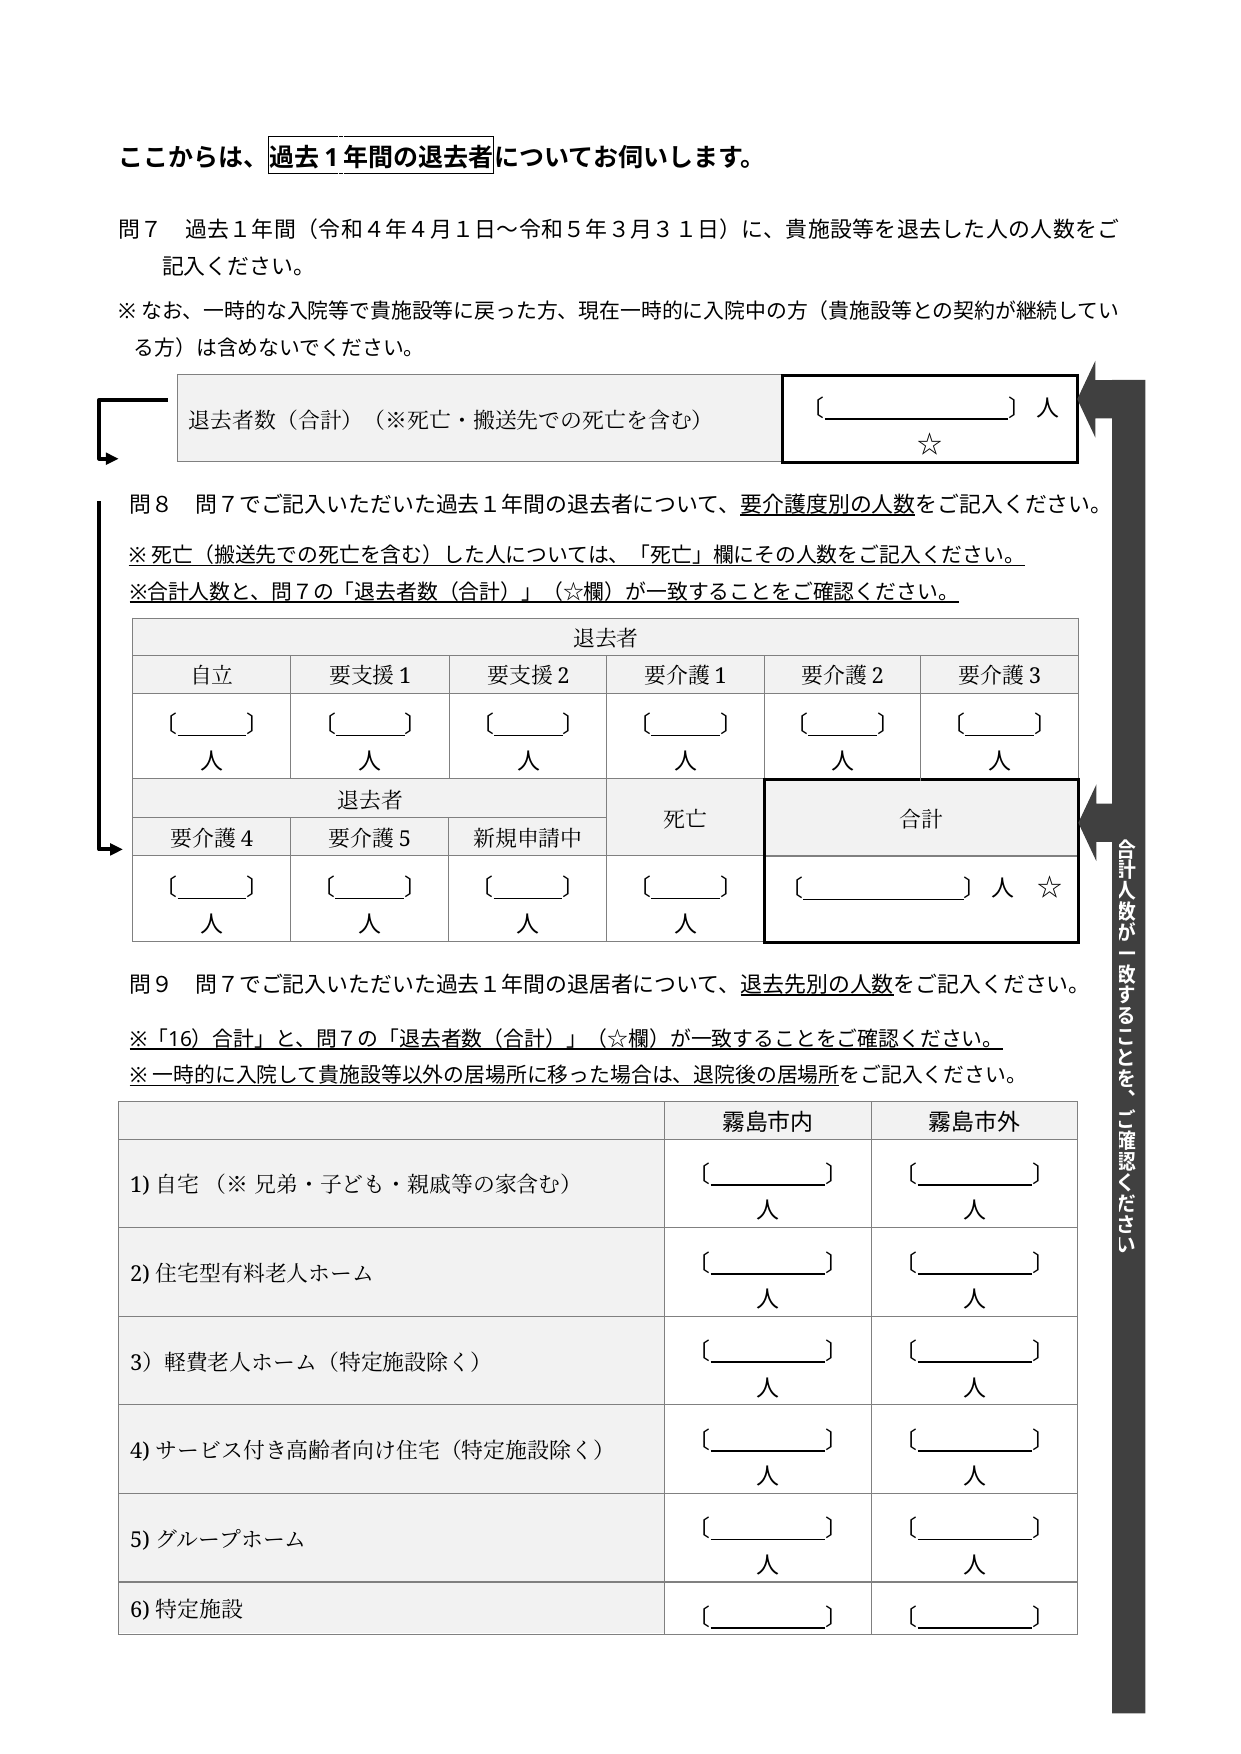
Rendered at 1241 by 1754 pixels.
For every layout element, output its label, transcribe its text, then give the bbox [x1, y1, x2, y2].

text ※ 一時的に入院して貴施設等以外の居場所に移った場合は、退院後の居場所をご記入ください。 [129, 1056, 1112, 1092]
table_header 外 [872, 1102, 1077, 1139]
text ※ 死亡（搬送先での死亡を含む）した人については、「死亡」欄にその人数をご記入ください。 [118, 536, 1112, 572]
table_cell 〔 〕 人 [449, 856, 606, 941]
text ※「16）合計」と、問７の「退去者数（合計）」（☆欄）が一致することをご確認ください。 [129, 1019, 1112, 1056]
table_header 退去者数（合計）（※死亡・搬送先での死亡を含む） [178, 375, 781, 461]
table_cell 要支援1 [291, 656, 449, 693]
table_cell 〔 〕 人 [450, 694, 606, 778]
table_cell 合計 [766, 781, 1077, 855]
table_cell 1) 自宅 （※ 兄弟・子ども・親戚等の家含む） [119, 1140, 664, 1227]
table_cell 〔 〕 人 [872, 1494, 1077, 1581]
text ※合計人数と、問７の「退去者数（合計）」（☆欄）が一致することをご確認ください。 [129, 572, 1112, 609]
table_cell 〔 〕 人 [291, 694, 449, 778]
text ここからは、過去1年間の退去者についてお伺いします。 [118, 119, 1122, 192]
table_cell 3）軽費老人ホーム（特定施設除く） [119, 1317, 664, 1404]
table_cell 2) 住宅型有料老人ホーム [119, 1228, 664, 1316]
table_cell 〔 〕 人 [607, 694, 764, 778]
table_cell 要介護3 [921, 656, 1078, 693]
text 問９ 問７でご記入いただいた過去１年間の退居者について、退去先別の人数をご記入ください。 [129, 964, 1112, 1001]
table_cell 〔 〕 人 ☆ [766, 857, 1077, 941]
table_cell 要支援2 [450, 656, 606, 693]
table_cell 新規申請中 [449, 818, 606, 855]
table_cell 〔 〕 人 [665, 1140, 871, 1227]
table_cell 死亡 [607, 779, 763, 855]
table_cell 〔 〕 人 [921, 694, 1078, 778]
text 問８ 問７でご記入いただいた過去１年間の退去者について、要介護度別の人数をご記入ください。 [129, 485, 1112, 521]
text ※ なお、一時的な入院等で貴施設等に戻った方、現在一時的に入院中の方（貴施設等との契約が継続している方）は含めないでください。 [118, 292, 1122, 365]
text 問７ 過去１年間（年月日～）に、貴施設等を退去した人の人数をご記入ください。 [118, 210, 1122, 283]
table_cell 〔 〕 人 [872, 1228, 1077, 1316]
table_cell 〔 〕 人 [665, 1583, 871, 1633]
table_cell 〔 〕 人 [872, 1140, 1077, 1227]
table_cell 要介護5 [291, 818, 448, 855]
table_cell 〔 〕 人 [765, 694, 920, 778]
table_cell 6) 特定施設 [119, 1583, 664, 1633]
table_cell 〔 〕 人 [872, 1583, 1077, 1633]
table_cell 〔 〕 人 [133, 694, 290, 778]
table_cell 退去者 [133, 779, 606, 817]
table_cell 自立 [133, 656, 290, 693]
table_header 退去者 [133, 619, 1078, 655]
table_cell 〔 〕 人 [291, 856, 448, 941]
table_cell 〔 〕 人 [665, 1228, 871, 1316]
table_cell 要介護2 [765, 656, 920, 693]
table_cell 要介護1 [607, 656, 764, 693]
table_cell 〔 〕 人 [133, 856, 290, 941]
table_header 〔 〕 人 ☆ [784, 377, 1076, 461]
table_cell 〔 〕 人 [665, 1494, 871, 1581]
table_header [119, 1102, 664, 1139]
table_cell 要介護4 [133, 818, 290, 855]
table_cell 〔 〕 人 [872, 1317, 1077, 1404]
table_header 内 [665, 1102, 871, 1139]
table_cell 5) グループホーム [119, 1494, 664, 1581]
table_cell 〔 〕 人 [665, 1317, 871, 1404]
table_cell 4) サービス付き高齢者向け住宅（特定施設除く） [119, 1405, 664, 1493]
table_cell 〔 〕 人 [665, 1405, 871, 1493]
table_cell 〔 〕 人 [872, 1405, 1077, 1493]
table_cell 〔 〕 人 [607, 856, 763, 941]
